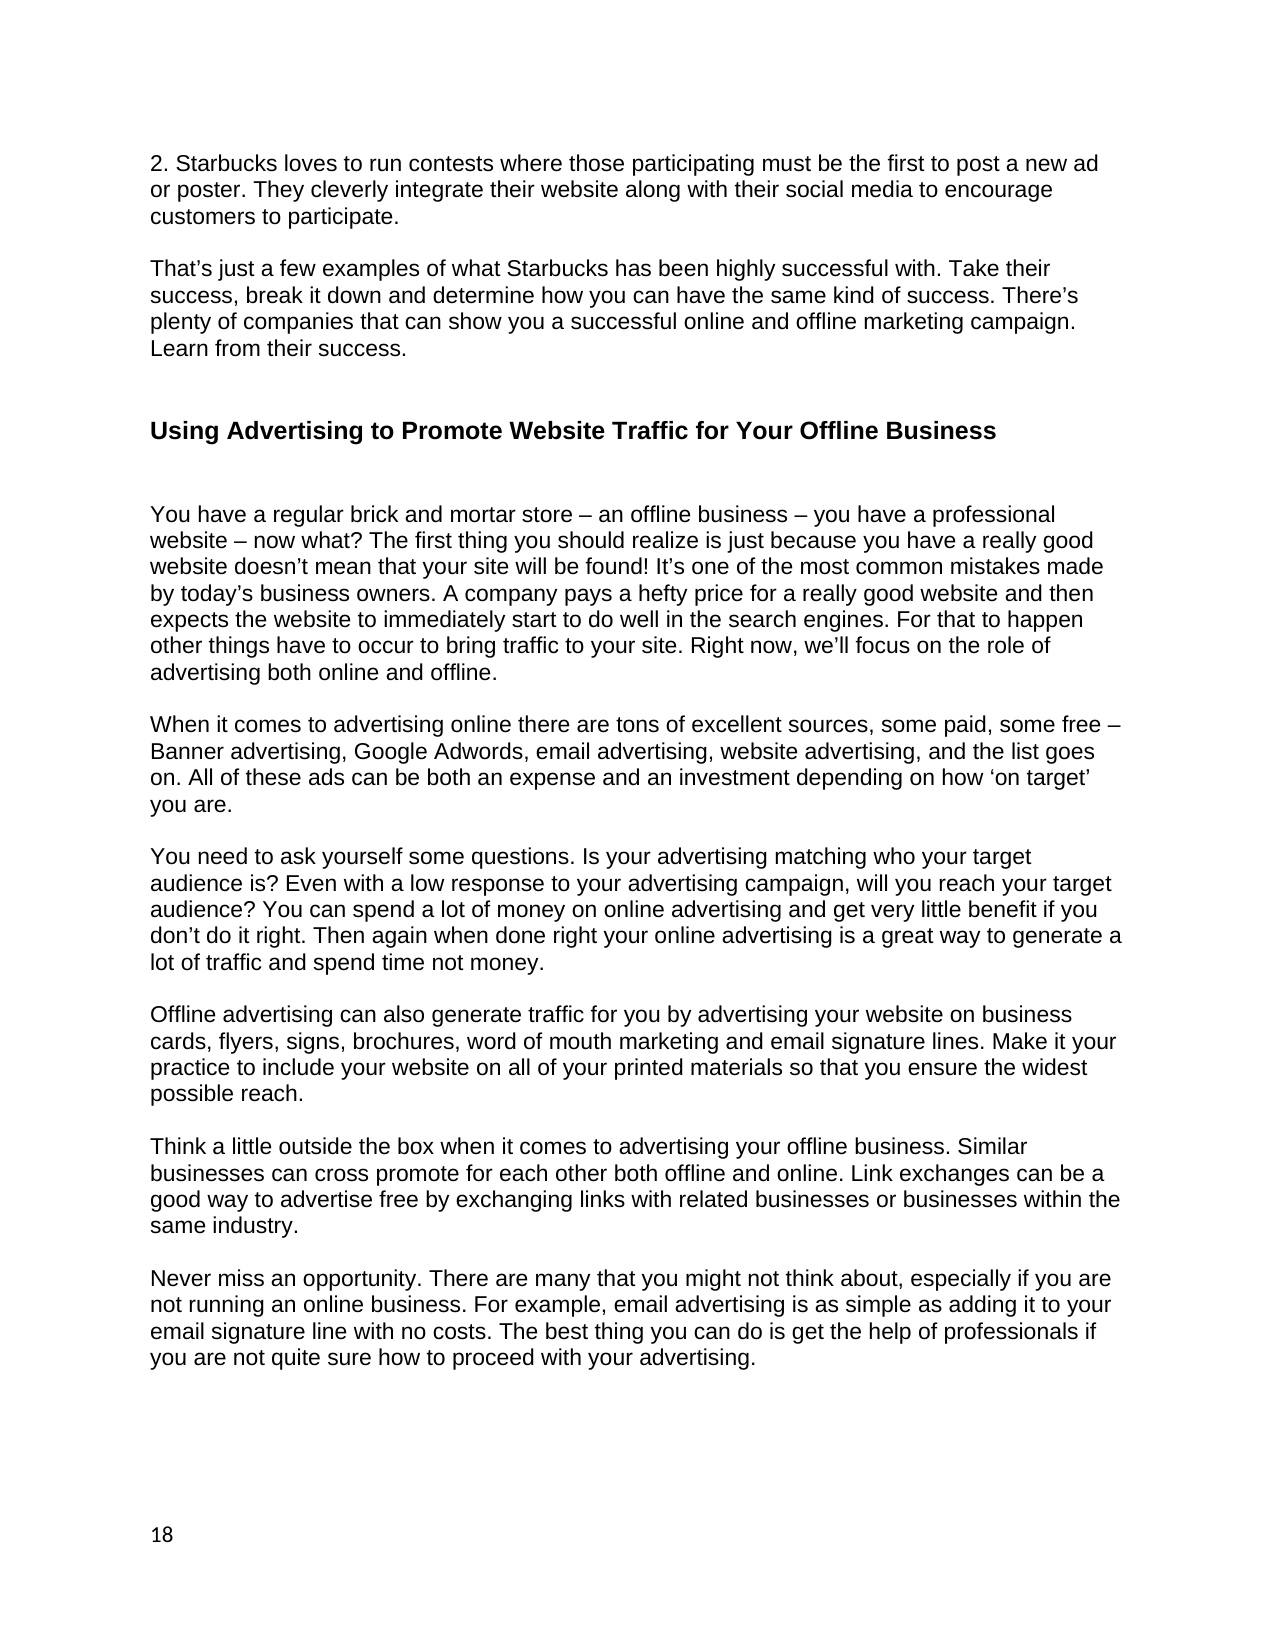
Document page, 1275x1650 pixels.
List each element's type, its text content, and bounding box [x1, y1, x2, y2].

text When it comes to advertising online there are tons of excellent sources, some paid, some free – Banner advertising, Google Adwords, email advertising, website advertising, and the list goes on. All of these ads can be both an expense and an investment depending on how ‘on target’ you are. [150, 711, 1125, 817]
subtitle Using Advertising to Promote Website Traffic for Your Offline Business [150, 416, 1125, 445]
text 2. Starbucks loves to run contests where those participating must be the first to post a new ad or poster. They cleverly integrate their website along with their social media to encourage customers to participate. [150, 150, 1125, 229]
text That’s just a few examples of what Starbucks has been highly successful with. Take their success, break it down and determine how you can have the same kind of success. There’s plenty of companies that can show you a successful online and offline marketing campaign. Learn from their success. [150, 255, 1125, 361]
text Never miss an opportunity. There are many that you might not think about, especially if you are not running an online business. For example, email advertising is as simple as adding it to your email signature line with no costs. The best thing you can do is get the help of professionals if you are not quite sure how to proceed with your advertising. [150, 1265, 1125, 1370]
text Offline advertising can also generate traffic for you by advertising your website on business cards, flyers, signs, brochures, word of mouth marketing and email signature lines. Make it your practice to include your website on all of your printed materials so that you ensure the widest possible reach. [150, 1001, 1125, 1107]
text Think a little outside the box when it comes to advertising your offline business. Similar businesses can cross promote for each other both offline and online. Link exchanges can be a good way to advertise free by exchanging links with related businesses or businesses within the same industry. [150, 1133, 1125, 1238]
text You need to ask yourself some questions. Is your advertising matching who your target audience is? Even with a low response to your advertising campaign, will you reach your target audience? You can spend a lot of money on online advertising and get very little benefit if you don’t do it right. Then again when done right your online advertising is a great way to generate a lot of traffic and spend time not money. [150, 843, 1125, 975]
text You have a regular brick and mortar store – an offline business – you have a professional website – now what? The first thing you should realize is just because you have a really good website doesn’t mean that your site will be found! It’s one of the most common mistakes made by today’s business owners. A company pays a hefty price for a really good website and then expects the website to immediately start to do well in the search engines. For that to happen other things have to occur to bring traffic to your site. Right now, we’ll focus on the role of advertising both online and offline. [150, 501, 1125, 685]
